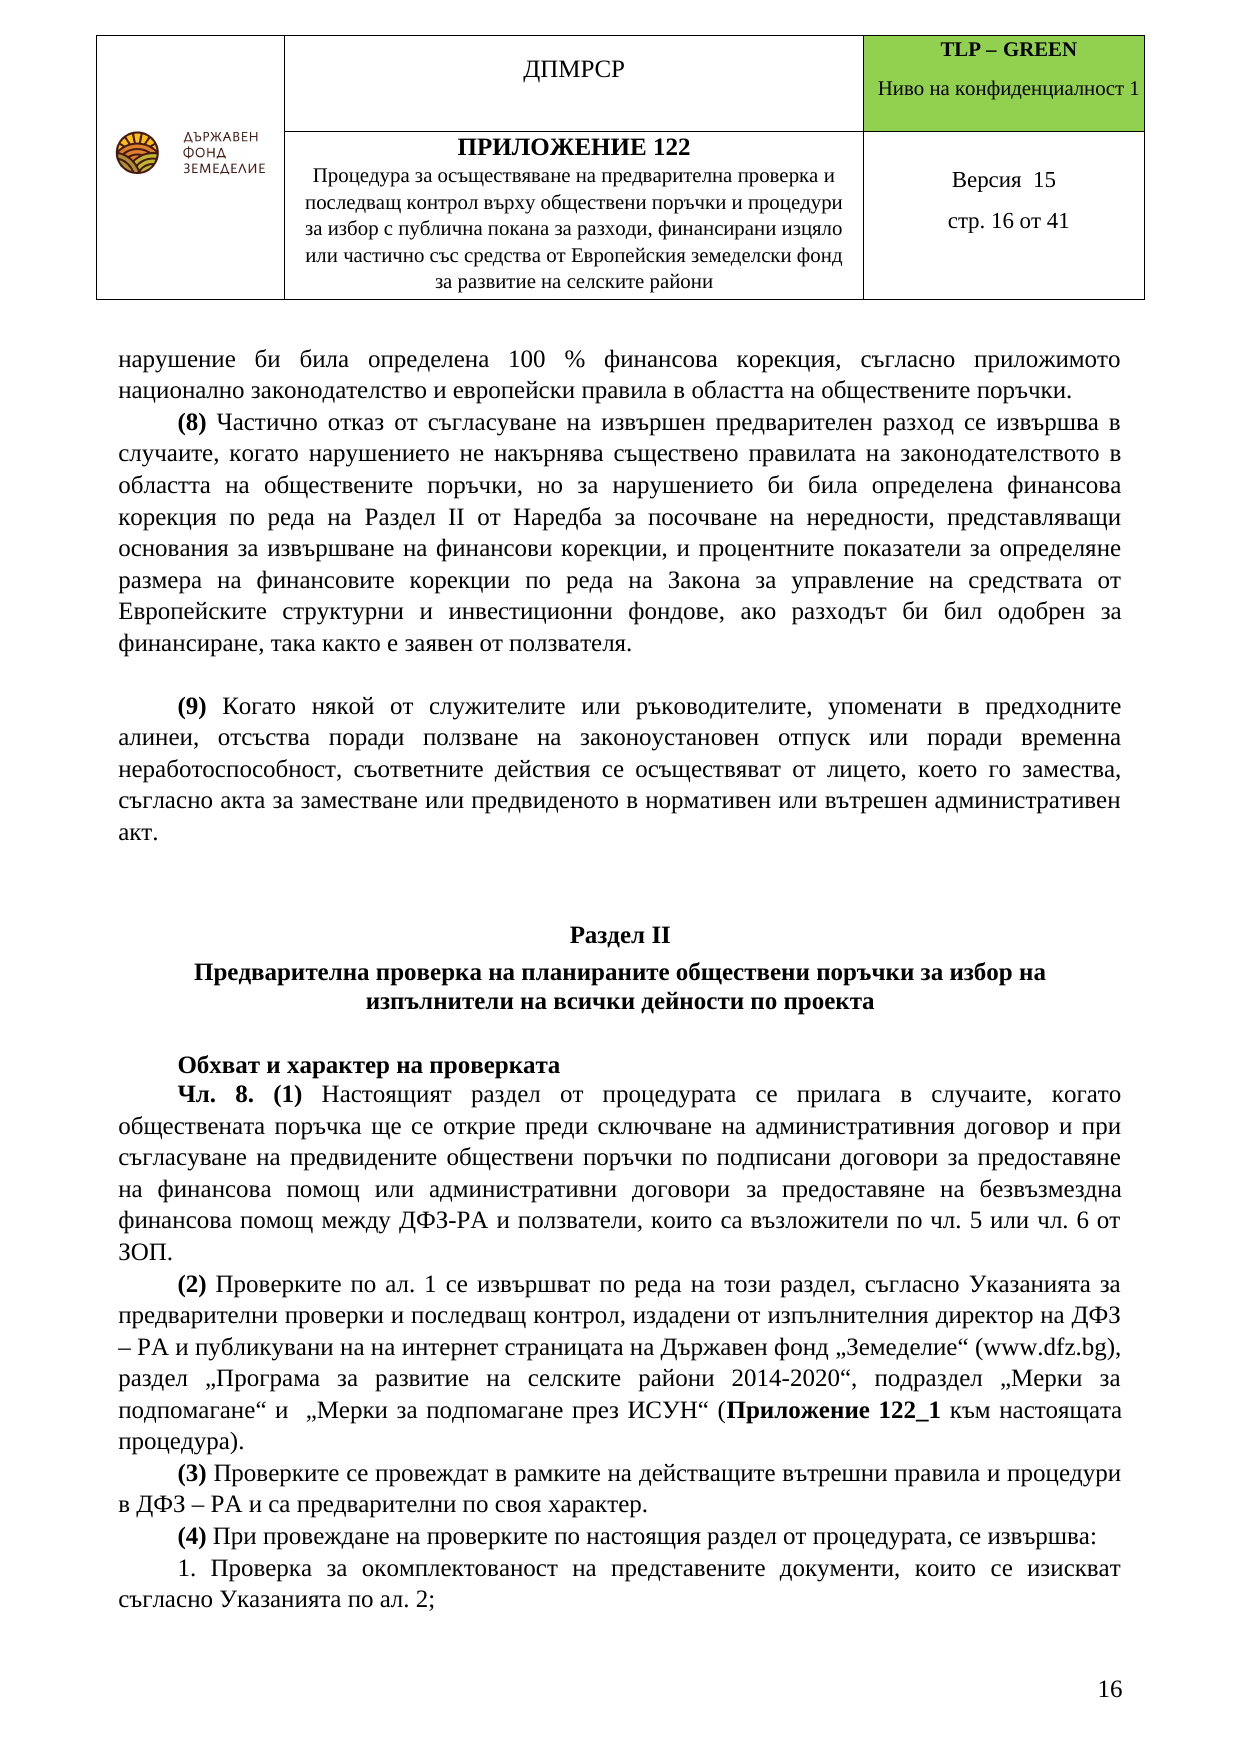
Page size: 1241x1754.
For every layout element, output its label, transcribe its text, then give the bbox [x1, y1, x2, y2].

text 1. Проверка за окомплектованост на представените документи, които се изискват съгласно Указанията по ал. 2; [118, 1553, 1122, 1613]
text (3) Проверките се провеждат в рамките на действащите вътрешни правила и процедури в ДФЗ – РА и са предварителни по своя характер. [118, 1458, 1122, 1518]
subtitle Обхват и характер на проверката [118, 1051, 1122, 1079]
text (4) При провеждане на проверките по настоящия раздел от процедурата, се извършва: [118, 1521, 1122, 1550]
picture [114, 129, 267, 175]
subtitle Предварителна проверка на планираните обществени поръчки за избор на изпълнители на всички дейности по проекта [118, 957, 1122, 1015]
text Чл. 8. (1) Настоящият раздел от процедурата се прилага в случаите, когато обществената поръчка ще се открие преди сключване на административния договор и при съгласуване на предвидените обществени поръчки по подписани договори за предоставяне на финансова помощ или административни договори за предоставяне на безвъзмездна финансова помощ между ДФЗ-РА и ползватели, които са възложители по чл. 5 или чл. 6 от ЗОП. [118, 1079, 1122, 1266]
subtitle Раздел ІІ [118, 920, 1122, 949]
text (2) Проверките по ал. 1 се извършват по реда на този раздел, съгласно Указанията за предварителни проверки и последващ контрол, издадени от изпълнителния директор на ДФЗ – РА и публикувани на на интернет страницата на Държавен фонд „Земеделие“ (www.dfz.bg), раздел „Програма за развитие на селските райони 2014-2020“, подраздел „Мерки за подпомагане“ и „Мерки за подпомагане през ИСУН“ (Приложение 122_1 към настоящата процедура). [118, 1269, 1122, 1455]
text (9) Когато някой от служителите или ръководителите, упоменати в предходните алинеи, отсъства поради ползване на законоустановен отпуск или поради временна неработоспособност, съответните действия се осъществяват от лицето, което го замества, съгласно акта за заместване или предвиденото в нормативен или вътрешен административен акт. [118, 691, 1122, 846]
text (8) Частично отказ от съгласуване на извършен предварителен разход се извършва в случаите, когато нарушението не накърнява съществено правилата на законодателството в областта на обществените поръчки, но за нарушението би била определена финансова корекция по реда на Раздел II от Наредба за посочване на нередности, представляващи основания за извършване на финансови корекции, и процентните показатели за определяне размера на финансовите корекции по реда на Закона за управление на средствата от Европейските структурни и инвестиционни фондове, ако разходът би бил одобрен за финансиране, така както е заявен от ползвателя. [118, 407, 1122, 657]
